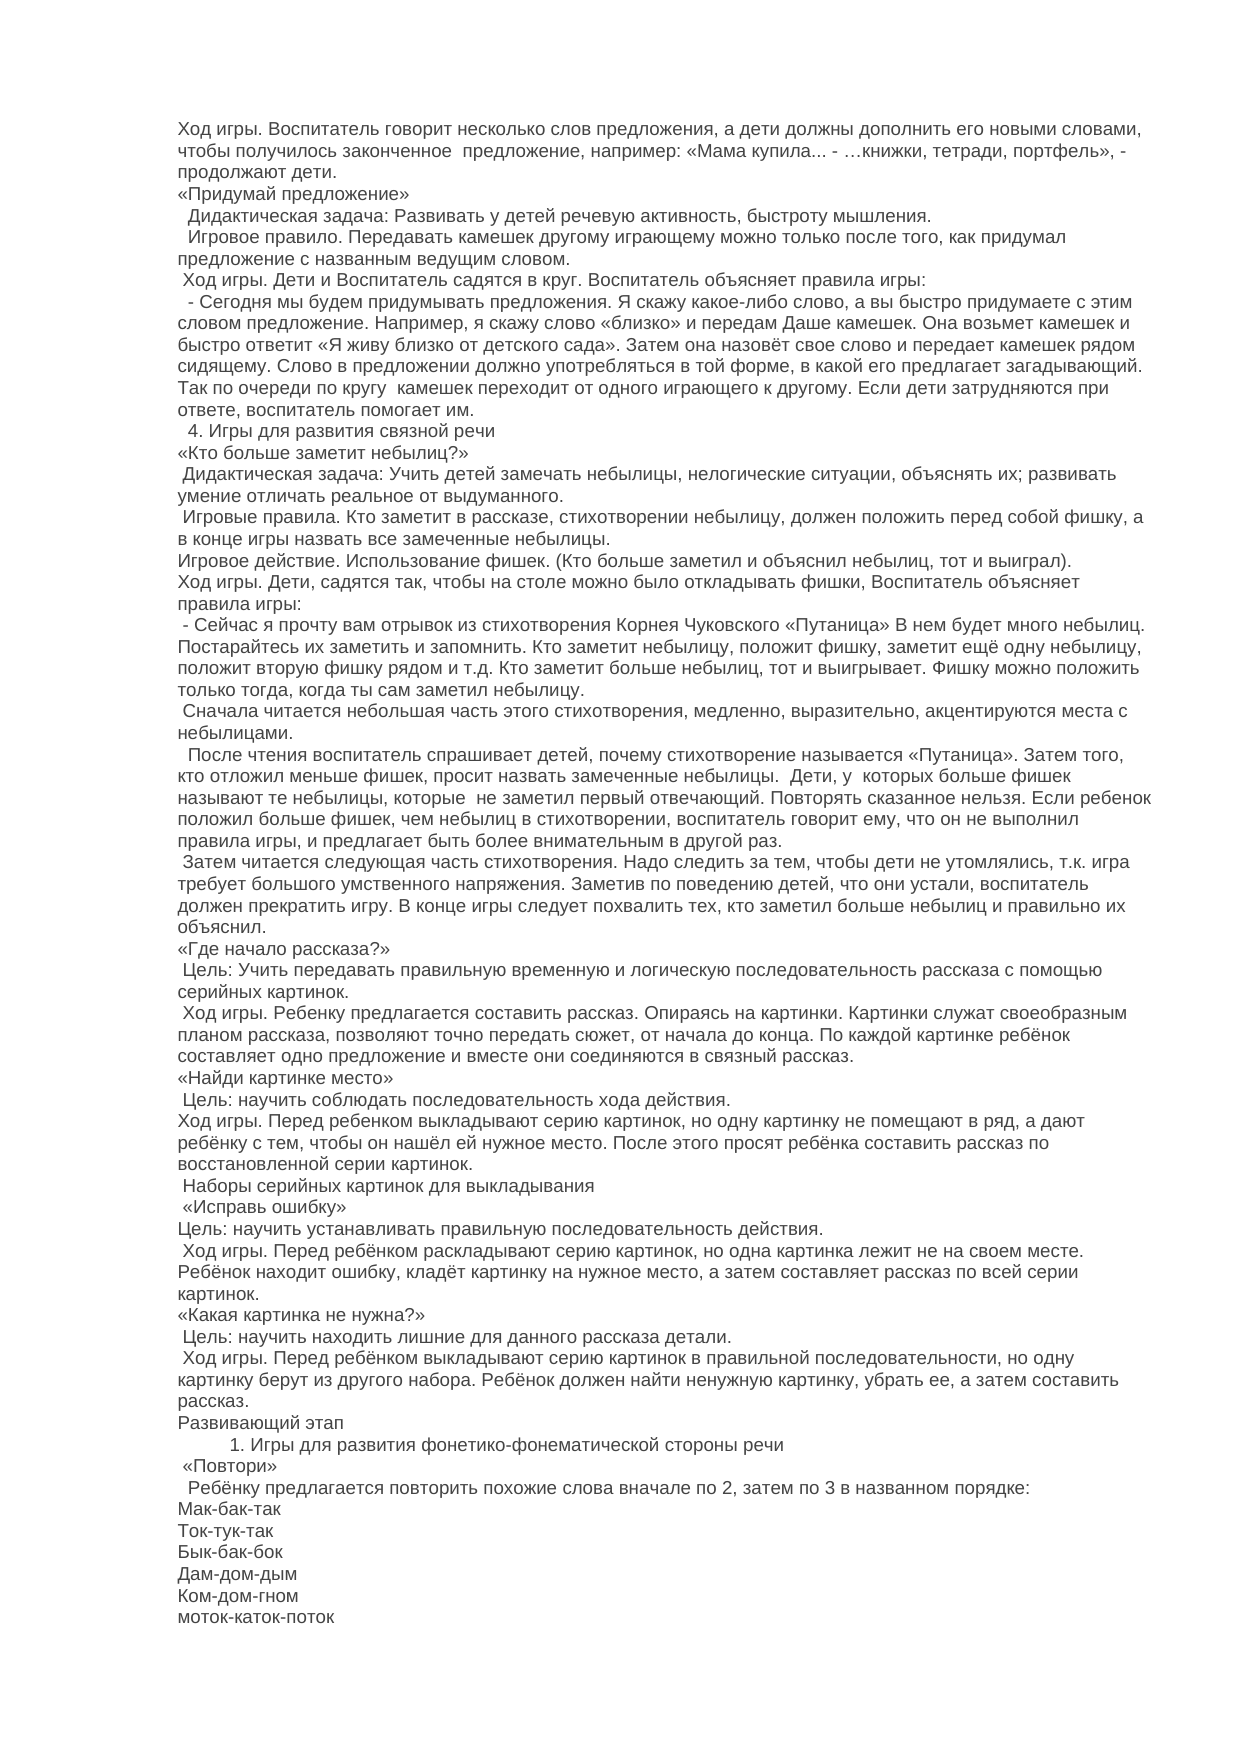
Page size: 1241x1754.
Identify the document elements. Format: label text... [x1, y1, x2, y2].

text Игровые правила. Кто заметит в рассказе, стихотворении небылицу, должен положить перед собой фишку, а в конце игры назвать все замеченные небылицы. [177, 506, 1152, 549]
text Ход игры. Дети и Воспитатель садятся в круг. Воспитатель объясняет правила игры: [177, 269, 1152, 291]
text Ход игры. Перед ребёнком выкладывают серию картинок в правильной последовательности, но одну картинку берут из другого набора. Ребёнок должен найти ненужную картинку, убрать ее, а затем составить рассказ. [177, 1347, 1152, 1412]
text «Где начало рассказа?» [177, 937, 1152, 959]
text «Исправь ошибку» [177, 1196, 1152, 1218]
text Ток-тук-так [177, 1520, 1152, 1541]
text После чтения воспитатель спрашивает детей, почему стихотворение называется «Путаница». Затем того, кто отложил меньше фишек, просит назвать замеченные небылицы. Дети, у которых больше фишек называют те небылицы, которые не заметил первый отвечающий. Повторять сказанное нельзя. Если ребенок положил больше фишек, чем небылиц в стихотворении, воспитатель говорит ему, что он не выполнил правила игры, и предлагает быть более внимательным в другой раз. [177, 743, 1152, 851]
text «Какая картинка не нужна?» [177, 1304, 1152, 1326]
text Мак-бак-так [177, 1498, 1152, 1520]
text Цель: научить соблюдать последовательность хода действия. [177, 1088, 1152, 1110]
text Дидактическая задача: Учить детей замечать небылицы, нелогические ситуации, объяснять их; развивать умение отличать реальное от выдуманного. [177, 463, 1152, 506]
text «Найди картинке место» [177, 1067, 1152, 1088]
text «Повтори» [177, 1455, 1152, 1477]
text Бык-бак-бок [177, 1541, 1152, 1563]
text Ход игры. Перед ребёнком раскладывают серию картинок, но одна картинка лежит не на своем месте. Ребёнок находит ошибку, кладёт картинку на нужное место, а затем составляет рассказ по всей серии картинок. [177, 1239, 1152, 1304]
text Ход игры. Ребенку предлагается составить рассказ. Опираясь на картинки. Картинки служат своеобразным планом рассказа, позволяют точно передать сюжет, от начала до конца. По каждой картинке ребёнок составляет одно предложение и вместе они соединяются в связный рассказ. [177, 1002, 1152, 1067]
text «Кто больше заметит небылиц?» [177, 442, 1152, 463]
text Ком-дом-гном [177, 1584, 1152, 1606]
text Дидактическая задача: Развивать у детей речевую активность, быстроту мышления. [177, 204, 1152, 226]
text Цель: научить находить лишние для данного рассказа детали. [177, 1326, 1152, 1347]
text Игровое действие. Использование фишек. (Кто больше заметил и объяснил небылиц, тот и выиграл). [177, 549, 1152, 571]
text Ход игры. Перед ребенком выкладывают серию картинок, но одну картинку не помещают в ряд, а дают ребёнку с тем, чтобы он нашёл ей нужное место. После этого просят ребёнка составить рассказ по восстановленной серии картинок. [177, 1110, 1152, 1175]
text Ребёнку предлагается повторить похожие слова вначале по 2, затем по 3 в названном порядке: [177, 1477, 1152, 1498]
text Сначала читается небольшая часть этого стихотворения, медленно, выразительно, акцентируются места с небылицами. [177, 700, 1152, 743]
text Цель: Учить передавать правильную временную и логическую последовательность рассказа с помощью серийных картинок. [177, 959, 1152, 1002]
text Дам-дом-дым [177, 1563, 1152, 1584]
text «Придумай предложение» [177, 183, 1152, 204]
text Наборы серийных картинок для выкладывания [177, 1175, 1152, 1196]
text 1. Игры для развития фонетико-фонематической стороны речи [177, 1433, 1152, 1455]
text Игровое правило. Передавать камешек другому играющему можно только после того, как придумал предложение с названным ведущим словом. [177, 226, 1152, 269]
text Ход игры. Дети, садятся так, чтобы на столе можно было откладывать фишки, Воспитатель объясняет правила игры: [177, 571, 1152, 614]
text - Сейчас я прочту вам отрывок из стихотворения Корнея Чуковского «Путаница» В нем будет много небылиц. Постарайтесь их заметить и запомнить. Кто заметит небылицу, положит фишку, заметит ещё одну небылицу, положит вторую фишку рядом и т.д. Кто заметит больше небылиц, тот и выигрывает. Фишку можно положить только тогда, когда ты сам заметил небылицу. [177, 614, 1152, 700]
text Цель: научить устанавливать правильную последовательность действия. [177, 1218, 1152, 1239]
text Ход игры. Воспитатель говорит несколько слов предложения, а дети должны дополнить его новыми словами, чтобы получилось законченное предложение, например: «Мама купила... - …книжки, тетради, портфель», - продолжают дети. [177, 118, 1152, 183]
text - Сегодня мы будем придумывать предложения. Я скажу какое-либо слово, а вы быстро придумаете с этим словом предложение. Например, я скажу слово «близко» и передам Даше камешек. Она возьмет камешек и быстро ответит «Я живу близко от детского сада». Затем она назовёт свое слово и передает камешек рядом сидящему. Слово в предложении должно употребляться в той форме, в какой его предлагает загадывающий. Так по очереди по кругу камешек переходит от одного играющего к другому. Если дети затрудняются при ответе, воспитатель помогает им. [177, 291, 1152, 420]
text Затем читается следующая часть стихотворения. Надо следить за тем, чтобы дети не утомлялись, т.к. игра требует большого умственного напряжения. Заметив по поведению детей, что они устали, воспитатель должен прекратить игру. В конце игры следует похвалить тех, кто заметил больше небылиц и правильно их объяснил. [177, 851, 1152, 937]
text 4. Игры для развития связной речи [177, 420, 1152, 442]
text моток-каток-поток [177, 1606, 1152, 1627]
text Развивающий этап [177, 1412, 1152, 1433]
